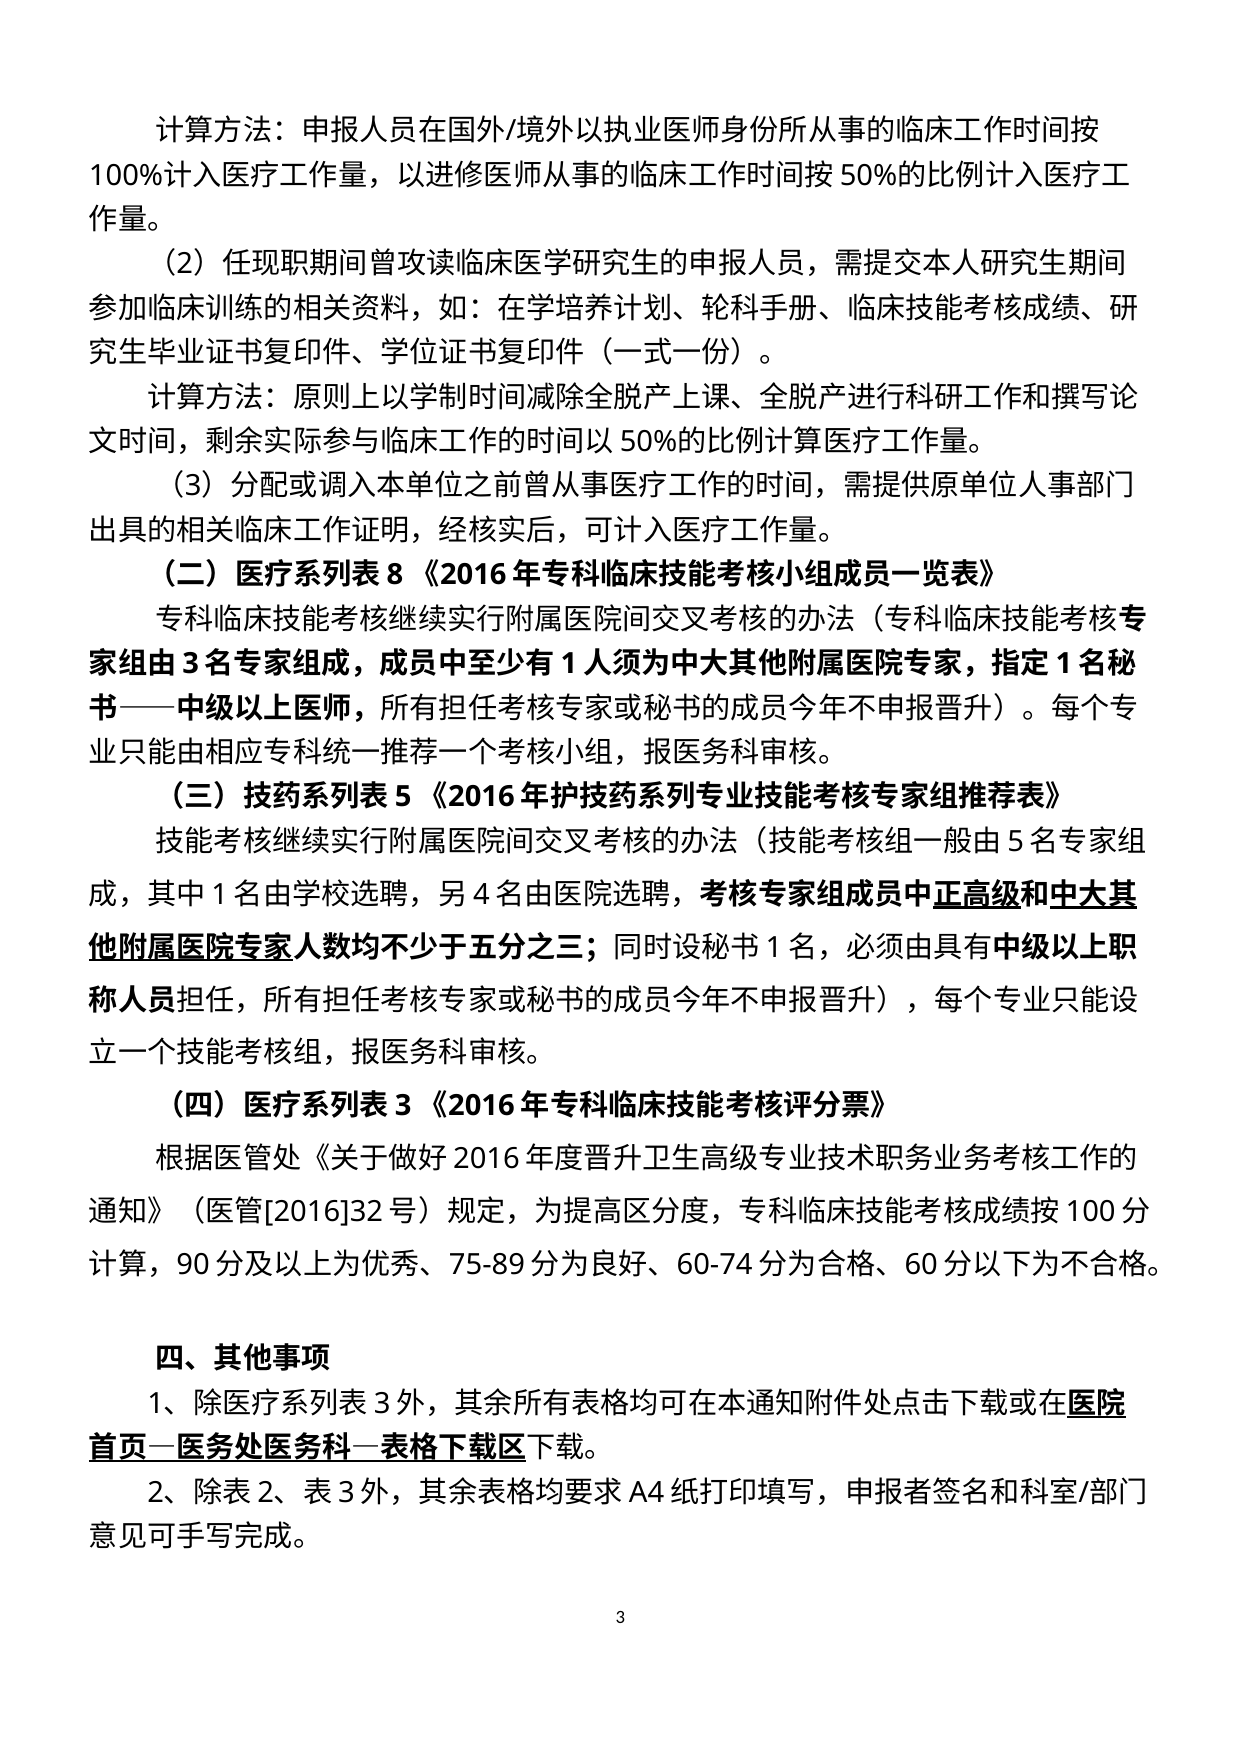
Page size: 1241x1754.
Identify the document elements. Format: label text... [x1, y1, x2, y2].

text （三）技药系列表5 《2016年护技药系列专业技能考核专家组推荐表》 [89, 773, 1152, 815]
text 计算方法：申报人员在国外/境外以执业医师身份所从事的临床工作时间按100%计入医疗工作量，以进修医师从事的临床工作时间按50%的比例计入医疗工作量。 [89, 107, 1152, 238]
text 技能考核继续实行附属医院间交叉考核的办法（技能考核组一般由5名专家组成，其中1名由学校选聘，另4名由医院选聘，考核专家组成员中正高级和中大其他附属医院专家人数均不少于五分之三；同时设秘书1名，必须由具有中级以上职称人员担任，所有担任考核专家或秘书的成员今年不申报晋升），每个专业只能设立一个技能考核组，报医务科审核。 [89, 817, 1152, 1071]
text 计算方法：原则上以学制时间减除全脱产上课、全脱产进行科研工作和撰写论文时间，剩余实际参与临床工作的时间以50%的比例计算医疗工作量。 [89, 373, 1152, 460]
text 根据医管处《关于做好2016年度晋升卫生高级专业技术职务业务考核工作的通知》（医管[2016]32号）规定，为提高区分度，专科临床技能考核成绩按100分计算，90分及以上为优秀、75-89分为良好、60-74分为合格、60分以下为不合格。 [89, 1135, 1152, 1283]
text （四）医疗系列表3 《2016年专科临床技能考核评分票》 [89, 1082, 1152, 1124]
text 1、除医疗系列表3外，其余所有表格均可在本通知附件处点击下载或在医院首页—医务处医务科—表格下载区下载。 [89, 1379, 1152, 1466]
text 2、除表2、表3外，其余表格均要求A4纸打印填写，申报者签名和科室/部门意见可手写完成。 [89, 1468, 1152, 1555]
text 专科临床技能考核继续实行附属医院间交叉考核的办法（专科临床技能考核专家组由3名专家组成，成员中至少有1人须为中大其他附属医院专家，指定1名秘书——中级以上医师，所有担任考核专家或秘书的成员今年不申报晋升）。每个专业只能由相应专科统一推荐一个考核小组，报医务科审核。 [89, 595, 1152, 771]
text （二）医疗系列表8 《2016年专科临床技能考核小组成员一览表》 [89, 551, 1152, 593]
text 四、其他事项 [89, 1335, 1152, 1377]
text （3）分配或调入本单位之前曾从事医疗工作的时间，需提供原单位人事部门出具的相关临床工作证明，经核实后，可计入医疗工作量。 [89, 462, 1152, 549]
text （2）任现职期间曾攻读临床医学研究生的申报人员，需提交本人研究生期间参加临床训练的相关资料，如：在学培养计划、轮科手册、临床技能考核成绩、研究生毕业证书复印件、学位证书复印件（一式一份）。 [89, 240, 1152, 371]
